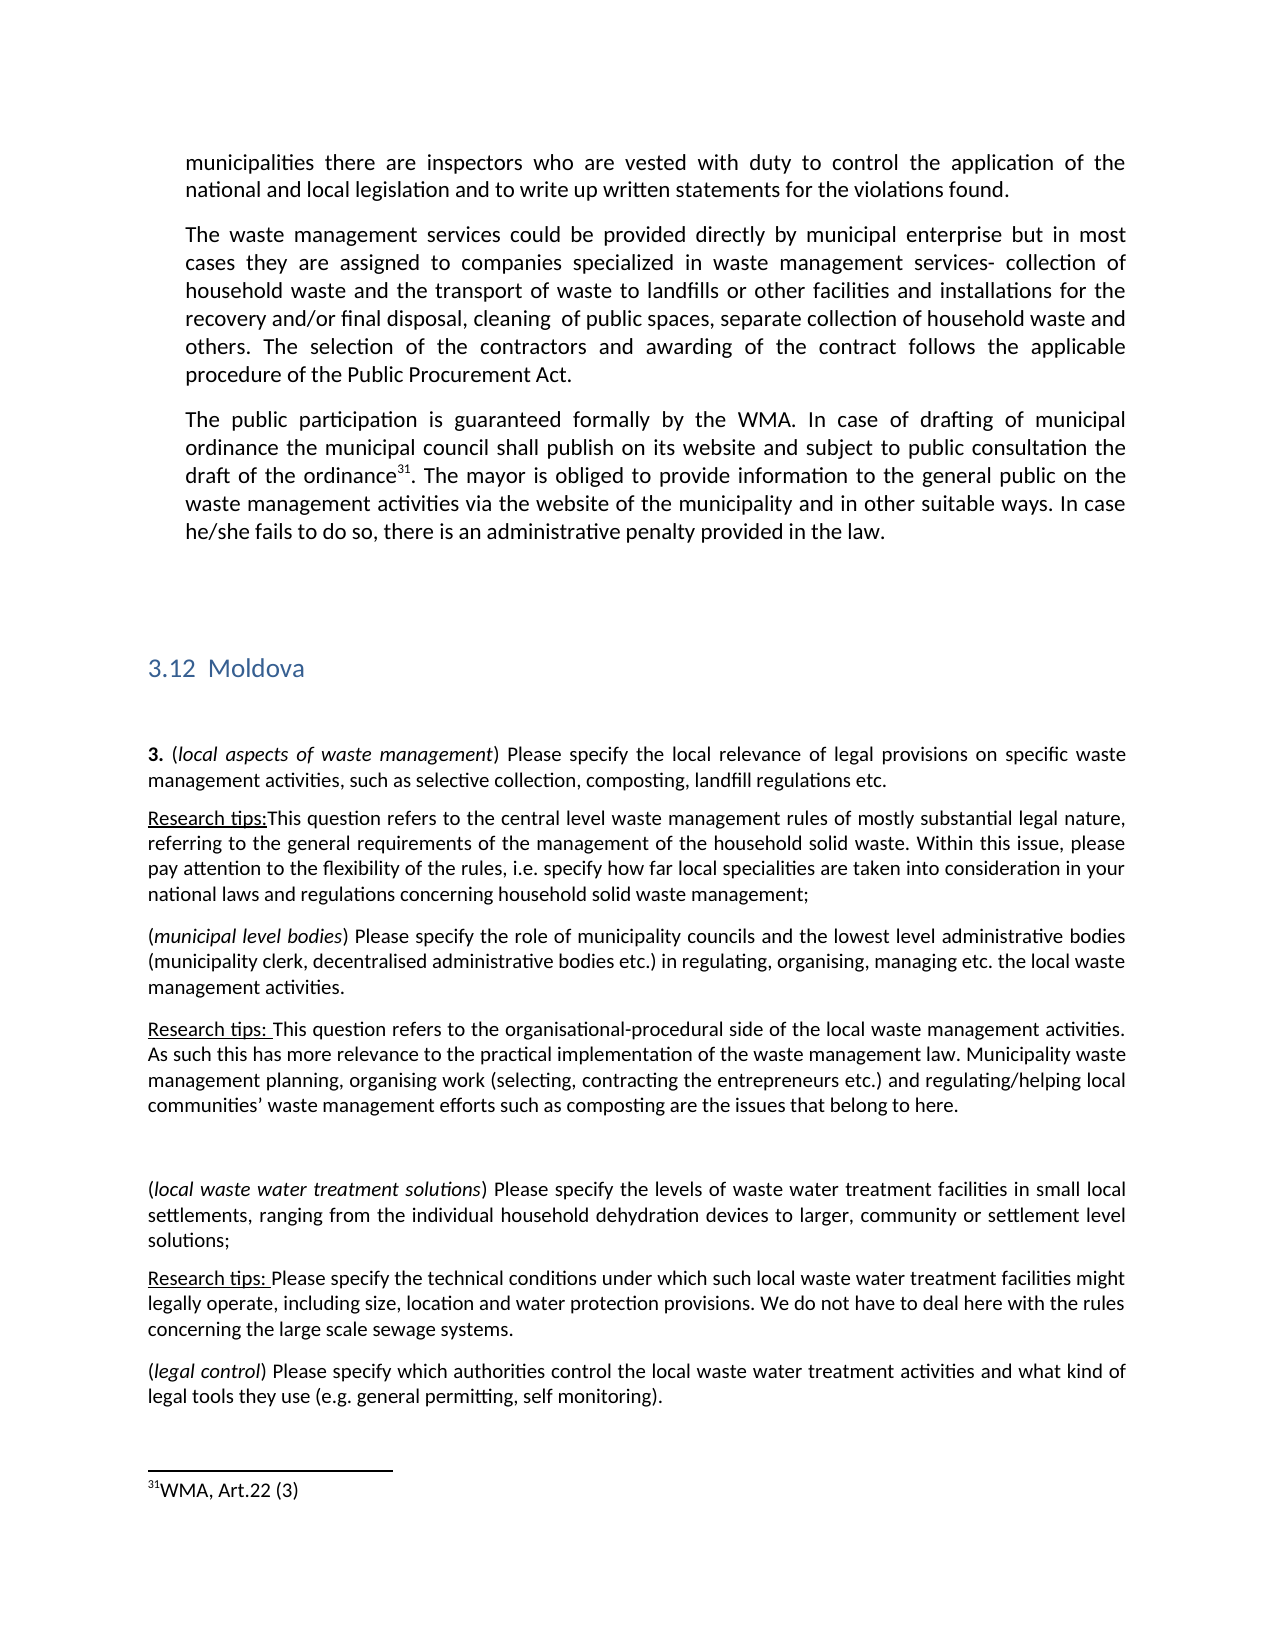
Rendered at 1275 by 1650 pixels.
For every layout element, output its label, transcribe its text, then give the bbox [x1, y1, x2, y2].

text The public participation is guaranteed formally by the WMA. In case of drafting of municipal ordinance the municipal council shall publish on its website and subject to public consultation the draft of the ordinance. The mayor is obliged to provide information to the general public on the waste management activities via the website of the municipality and in other suitable ways. In case he/she fails to do so, there is an administrative penalty provided in the law. [185, 545, 1127, 685]
text (local waste water treatment solutions) Please specify the levels of waste water treatment facilities in small local settlements, ranging from the individual household dehydration devices to larger, community or settlement level solutions; [148, 1317, 1127, 1393]
text 3. (local aspects of waste management) Please specify the local relevance of legal provisions on specific waste management activities, such as selective collection, composting, landfill regulations etc. [148, 882, 1127, 932]
text (municipal level bodies) Please specify the role of municipality councils and the lowest level administrative bodies (municipality clerk, decentralised administrative bodies etc.) in regulating, organising, managing etc. the local waste management activities. [148, 1063, 1127, 1139]
text The waste management services could be provided directly by municipal enterprise but in most cases they are assigned to companies specialized in waste management services- collection of household waste and the transport of waste to landfills or other facilities and installations for the recovery and/or final disposal, cleaning of public spaces, separate collection of household waste and others. The selection of the contractors and awarding of the contract follows the applicable procedure of the Public Procurement Act. [185, 360, 1127, 528]
text In the WMA and the municipal administrative statutes the roles of the municipal authorities and units are clearly defined. Municipal council adopts municipal ordinance on waste management which should take into account the local circumstances. At the municipal administration there is a unit working on environmental protection and covering waste management. It could consist of one person or of a big team depending on the size and specifics of the municipality. In some municipalities there are inspectors who are vested with duty to control the application of the national and local legislation and to write up written statements for the violations found. [185, 148, 1127, 344]
text Research tips: This question refers to the organisational-procedural side of the local waste management activities. As such this has more relevance to the practical implementation of the waste management law. Municipality waste management planning, organising work (selecting, contracting the entrepreneurs etc.) and regulating/helping local communities’ waste management efforts such as composting are the issues that belong to here. [148, 1156, 1127, 1258]
text Research tips:This question refers to the central level waste management rules of mostly substantial legal nature, referring to the general requirements of the management of the household solid waste. Within this issue, please pay attention to the flexibility of the rules, i.e. specify how far local specialities are taken into consideration in your national laws and regulations concerning household solid waste management; [148, 945, 1127, 1047]
subtitle Moldova [148, 791, 1127, 824]
